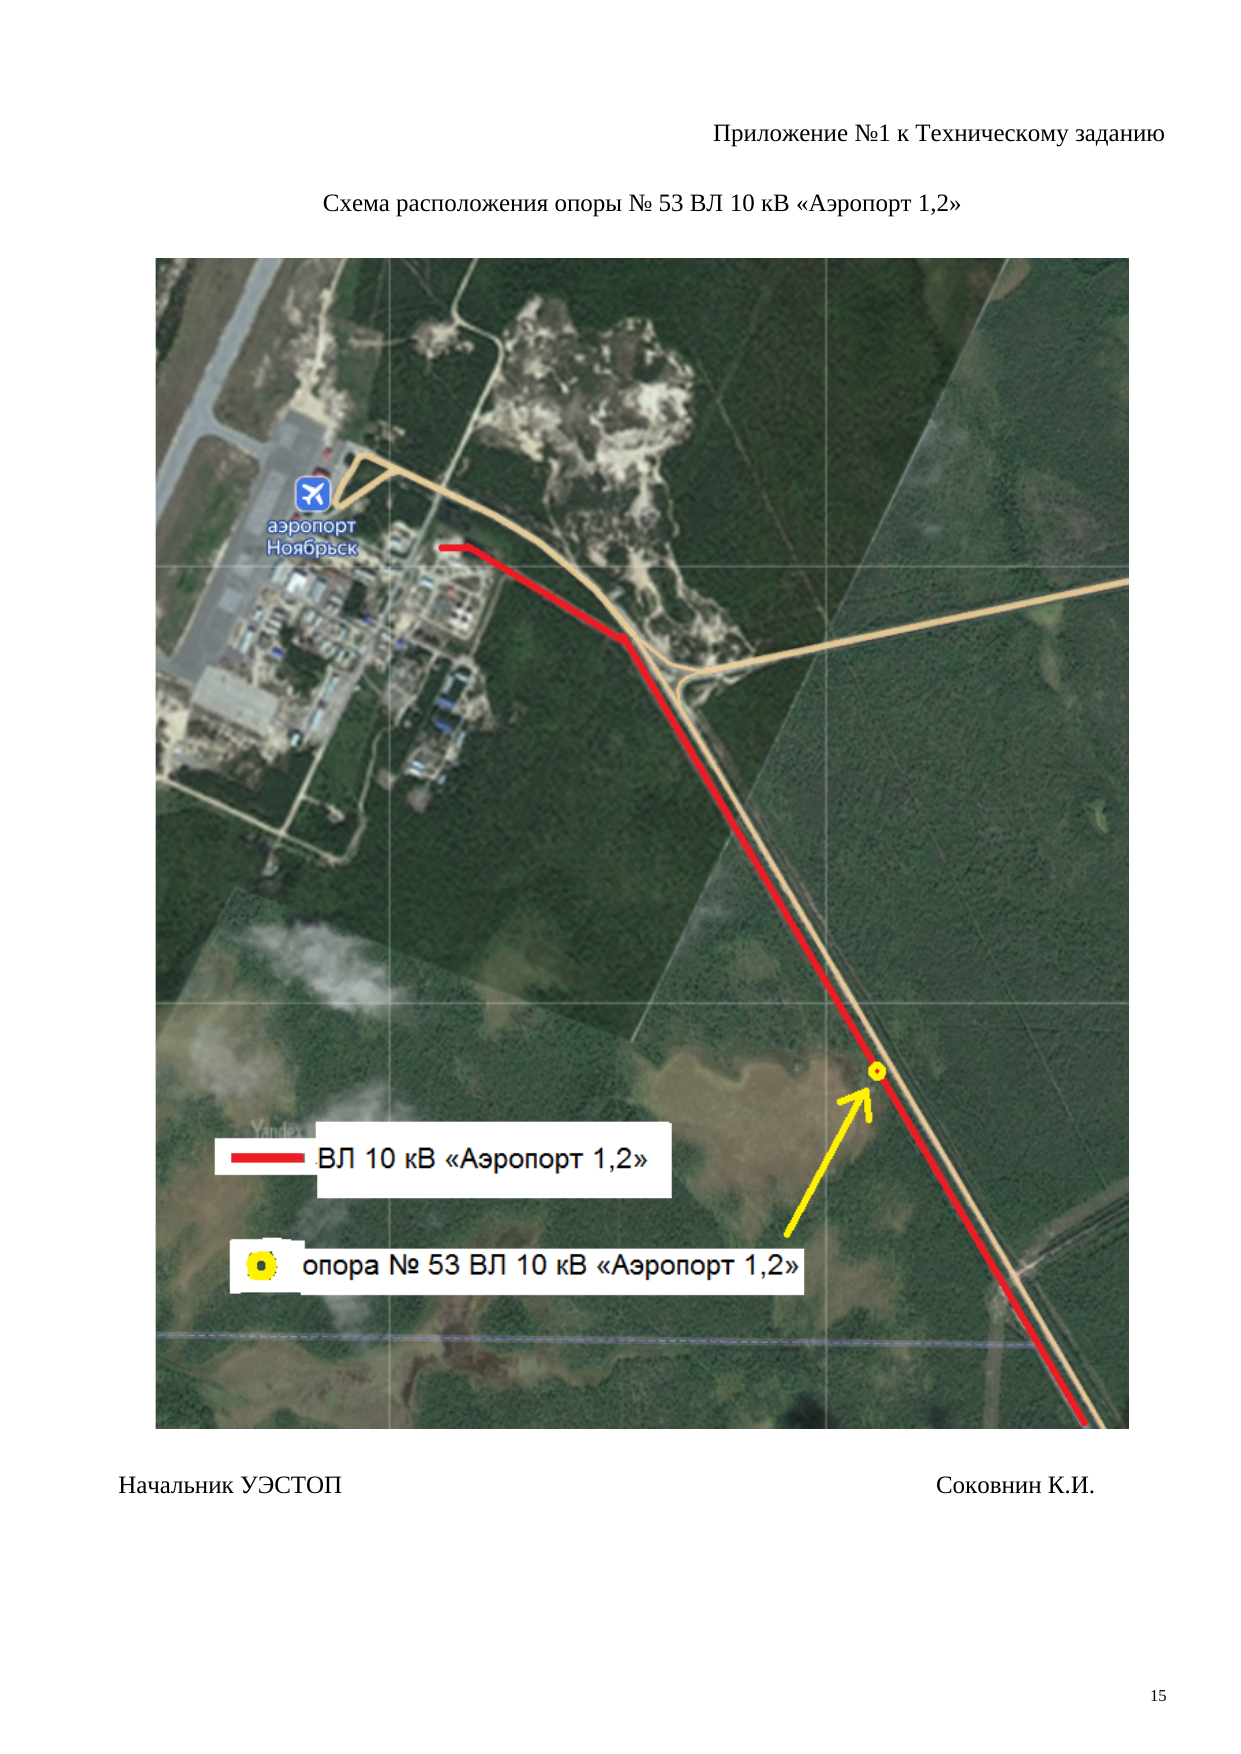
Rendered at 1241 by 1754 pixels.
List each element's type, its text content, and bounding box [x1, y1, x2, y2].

text Схема расположения опоры № 53 ВЛ 10 кВ «Аэропорт 1,2» [118, 188, 1166, 217]
picture [155, 258, 1129, 1429]
text Приложение №1 к Техническому заданию [118, 118, 1166, 147]
text Начальник УЭСТОП Соковнин К.И. [118, 1470, 1166, 1498]
